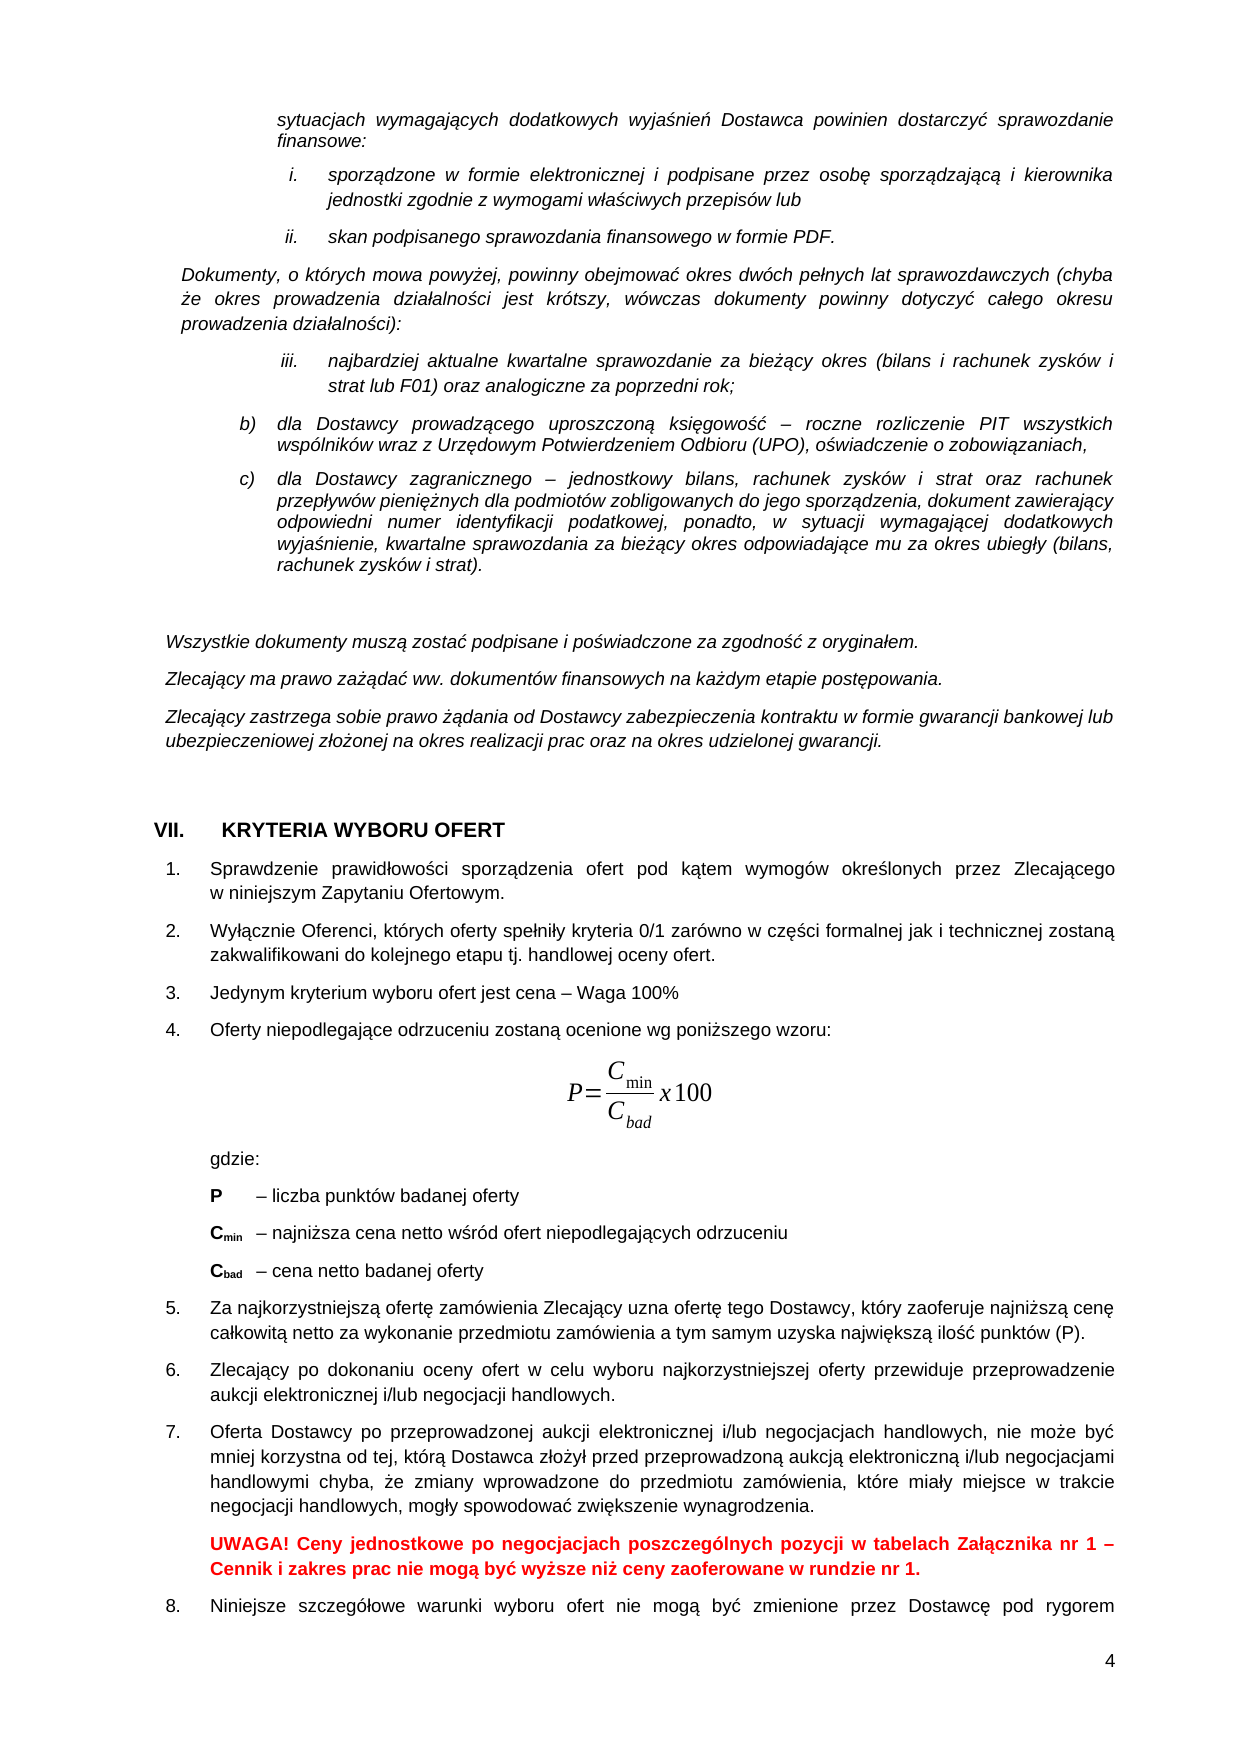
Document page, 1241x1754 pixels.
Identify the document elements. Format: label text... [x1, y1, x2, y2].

list Jedynym kryterium wyboru ofert jest cena – Waga 100% [165, 982, 1115, 1003]
list Zlecający ma prawo zażądać ww. dokumentów finansowych na każdym etapie postępowania. [165, 668, 1115, 690]
list Sprawdzenie prawidłowości sporządzenia ofert pod kątem wymogów określonych przez Zlecającego w niniejszym Zapytaniu Ofertowym. [165, 857, 1115, 904]
subtitle dla Dostawcy zagranicznego – jednostkowy bilans, rachunek zysków i strat oraz rachunek przepływów pieniężnych dla podmiotów zobligowanych do jego sporządzenia, dokument zawierający odpowiedni numer identyfikacji podatkowej, ponadto, w sytuacji wymagającej dodatkowych wyjaśnienie, kwartalne sprawozdania za bieżący okres odpowiadające mu za okres ubiegły (bilans, rachunek zysków i strat). [239, 468, 1115, 576]
list Zlecający po dokonaniu oceny ofert w celu wyboru najkorzystniejszej oferty przewiduje przeprowadzenie aukcji elektronicznej i/lub negocjacji handlowych. [165, 1359, 1115, 1405]
text Cmin – najniższa cena netto wśród ofert niepodlegających odrzuceniu [210, 1222, 1115, 1244]
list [165, 1594, 1115, 1616]
text Wszystkie dokumenty muszą zostać podpisane i poświadczone za zgodność z oryginałem. [106, 631, 1115, 652]
list Wyłącznie Oferenci, których oferty spełniły kryteria 0/1 zarówno w części formalnej jak i technicznej zostaną zakwalifikowani do kolejnego etapu tj. handlowej oceny ofert. [165, 919, 1115, 966]
subtitle dla Dostawcy prowadzącego uproszczoną księgowość – roczne rozliczenie PIT wszystkich wspólników wraz z Urzędowym Potwierdzeniem Odbioru (UPO), oświadczenie o zobowiązaniach, [239, 412, 1115, 455]
list UWAGA! Ceny jednostkowe po negocjacjach poszczególnych pozycji w tabelach Załącznika nr 1 – Cennik i zakres prac nie mogą być wyższe niż ceny zaoferowane w rundzie nr 1. [210, 1532, 1115, 1579]
text Cbad – cena netto badanej oferty [210, 1259, 1115, 1281]
list najbardziej aktualne kwartalne sprawozdanie za bieżący okres (bilans i rachunek zysków i strat lub F01) oraz analogiczne za poprzedni rok; [298, 350, 1115, 397]
list sporządzone w formie elektronicznej i podpisane przez osobę sporządzającą i kierownika jednostki zgodnie z wymogami właściwych przepisów lub [298, 164, 1115, 210]
subtitle KRYTERIA WYBORU OFERT [185, 817, 1115, 841]
text Dokumenty, o których mowa powyżej, powinny obejmować okres dwóch pełnych lat sprawozdawczych (chyba że okres prowadzenia działalności jest krótszy, wówczas dokumenty powinny dotyczyć całego okresu prowadzenia działalności): [181, 263, 1115, 334]
text P – liczba punktów badanej oferty [210, 1185, 1115, 1206]
list Za najkorzystniejszą ofertę zamówienia Zlecający uzna ofertę tego Dostawcy, który zaoferuje najniższą cenę całkowitą netto za wykonanie przedmiotu zamówienia a tym samym uzyska największą ilość punktów (P). [165, 1297, 1115, 1343]
text gdzie: [210, 1147, 1115, 1169]
list Oferty niepodlegające odrzuceniu zostaną ocenione wg poniższego wzoru: [165, 1019, 1115, 1040]
list skan podpisanego sprawozdania finansowego w formie PDF. [298, 226, 1115, 248]
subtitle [239, 108, 1115, 151]
list Zlecający zastrzega sobie prawo żądania od Dostawcy zabezpieczenia kontraktu w formie gwarancji bankowej lub ubezpieczeniowej złożonej na okres realizacji prac oraz na okres udzielonej gwarancji. [165, 706, 1115, 752]
